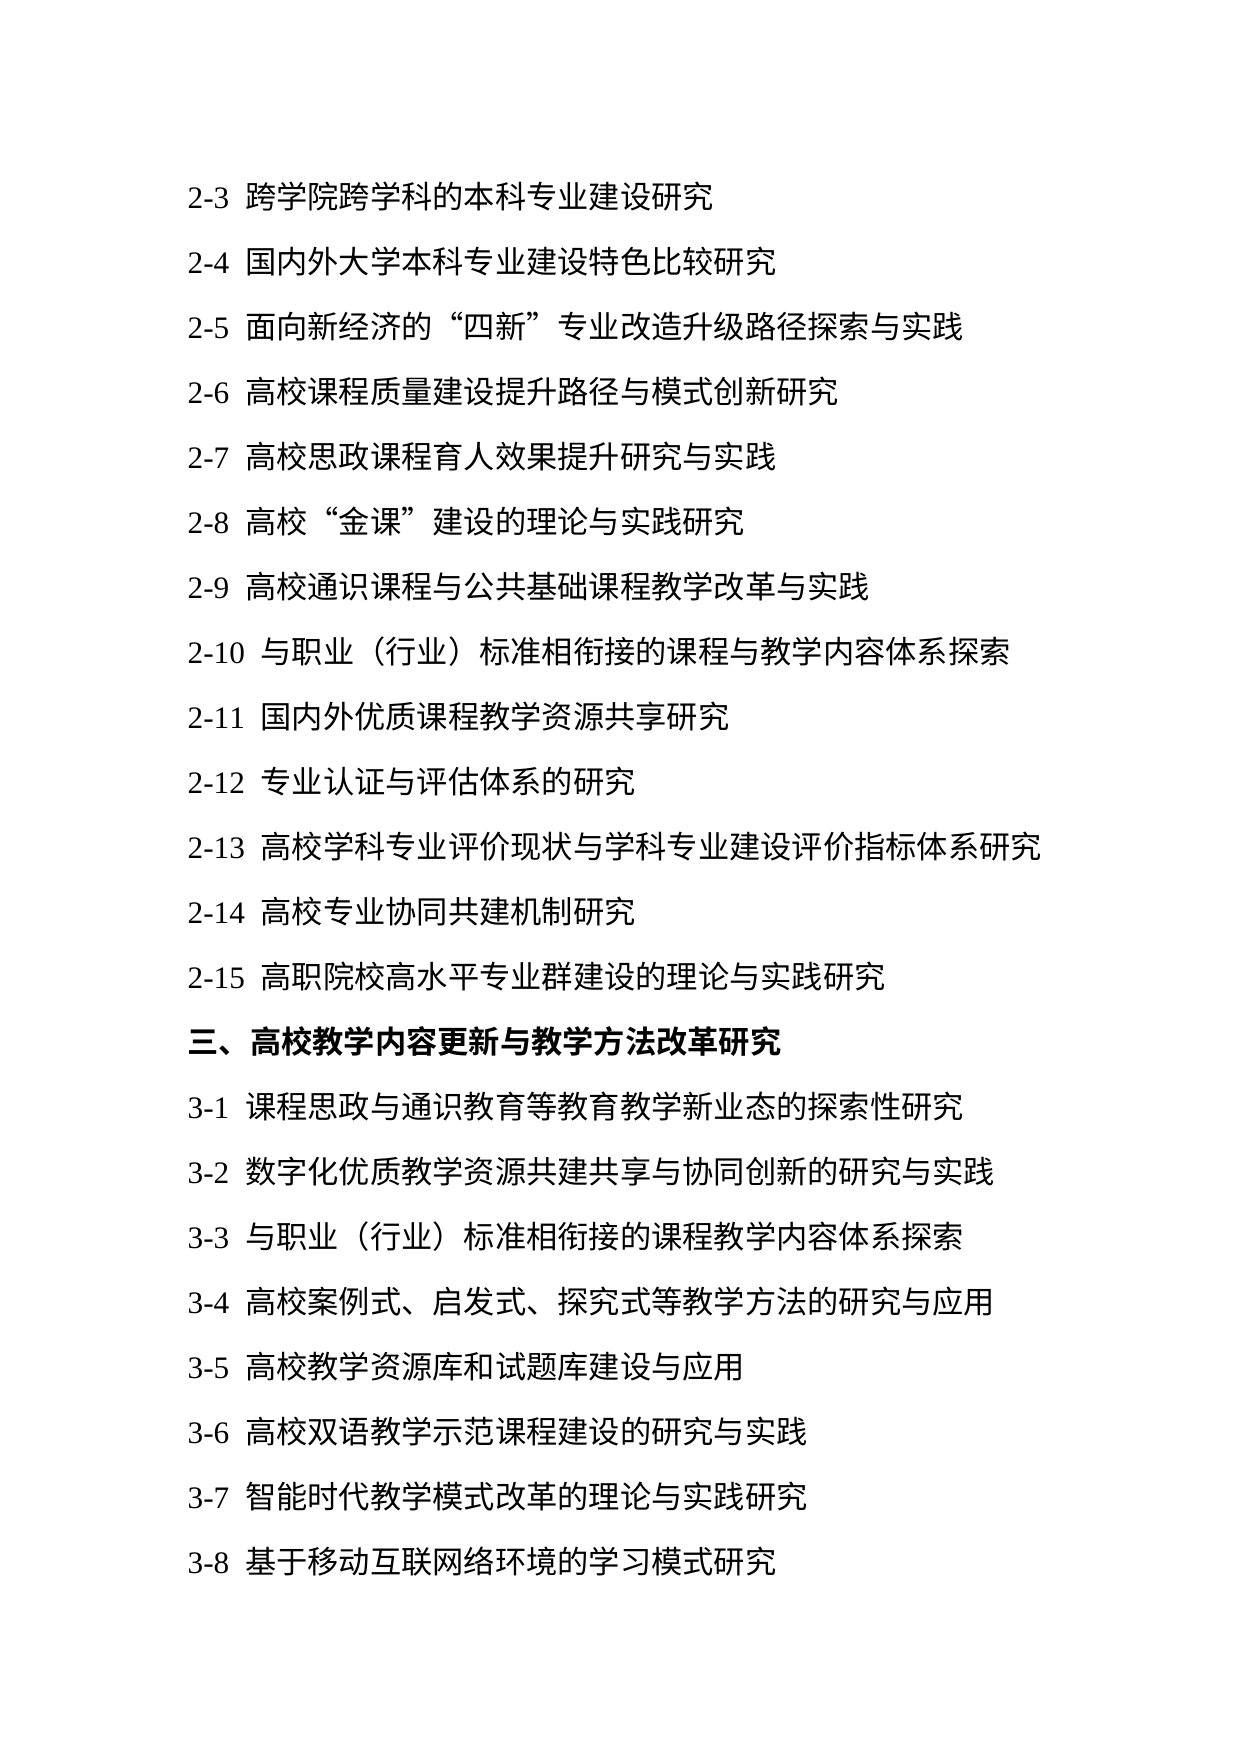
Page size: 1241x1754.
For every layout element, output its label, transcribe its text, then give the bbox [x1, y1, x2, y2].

text 2-13 高校学科专业评价现状与学科专业建设评价指标体系研究 [187, 812, 1053, 877]
text 3-5 高校教学资源库和试题库建设与应用 [187, 1332, 1053, 1397]
text 2-3 跨学院跨学科的本科专业建设研究 [187, 162, 1053, 227]
text 2-5 面向新经济的“四新”专业改造升级路径探索与实践 [187, 292, 1053, 357]
text 3-2 数字化优质教学资源共建共享与协同创新的研究与实践 [187, 1137, 1053, 1202]
text 2-6 高校课程质量建设提升路径与模式创新研究 [187, 357, 1053, 422]
text 2-4 国内外大学本科专业建设特色比较研究 [187, 227, 1053, 292]
text 2-9 高校通识课程与公共基础课程教学改革与实践 [187, 552, 1053, 617]
text 3-7 智能时代教学模式改革的理论与实践研究 [187, 1462, 1053, 1527]
text 2-12 专业认证与评估体系的研究 [187, 747, 1053, 812]
text 3-6 高校双语教学示范课程建设的研究与实践 [187, 1397, 1053, 1462]
text 2-14 高校专业协同共建机制研究 [187, 877, 1053, 942]
text 2-11 国内外优质课程教学资源共享研究 [187, 682, 1053, 747]
text 三、高校教学内容更新与教学方法改革研究 [187, 1007, 1053, 1072]
text 3-4 高校案例式、启发式、探究式等教学方法的研究与应用 [187, 1267, 1053, 1332]
text 2-8 高校“金课”建设的理论与实践研究 [187, 487, 1053, 552]
text 2-7 高校思政课程育人效果提升研究与实践 [187, 422, 1053, 487]
text 3-1 课程思政与通识教育等教育教学新业态的探索性研究 [187, 1072, 1053, 1137]
text 2-10 与职业（行业）标准相衔接的课程与教学内容体系探索 [187, 617, 1053, 682]
text 2-15 高职院校高水平专业群建设的理论与实践研究 [187, 942, 1053, 1007]
text 3-8 基于移动互联网络环境的学习模式研究 [187, 1527, 1053, 1592]
text 3-3 与职业（行业）标准相衔接的课程教学内容体系探索 [187, 1202, 1053, 1267]
